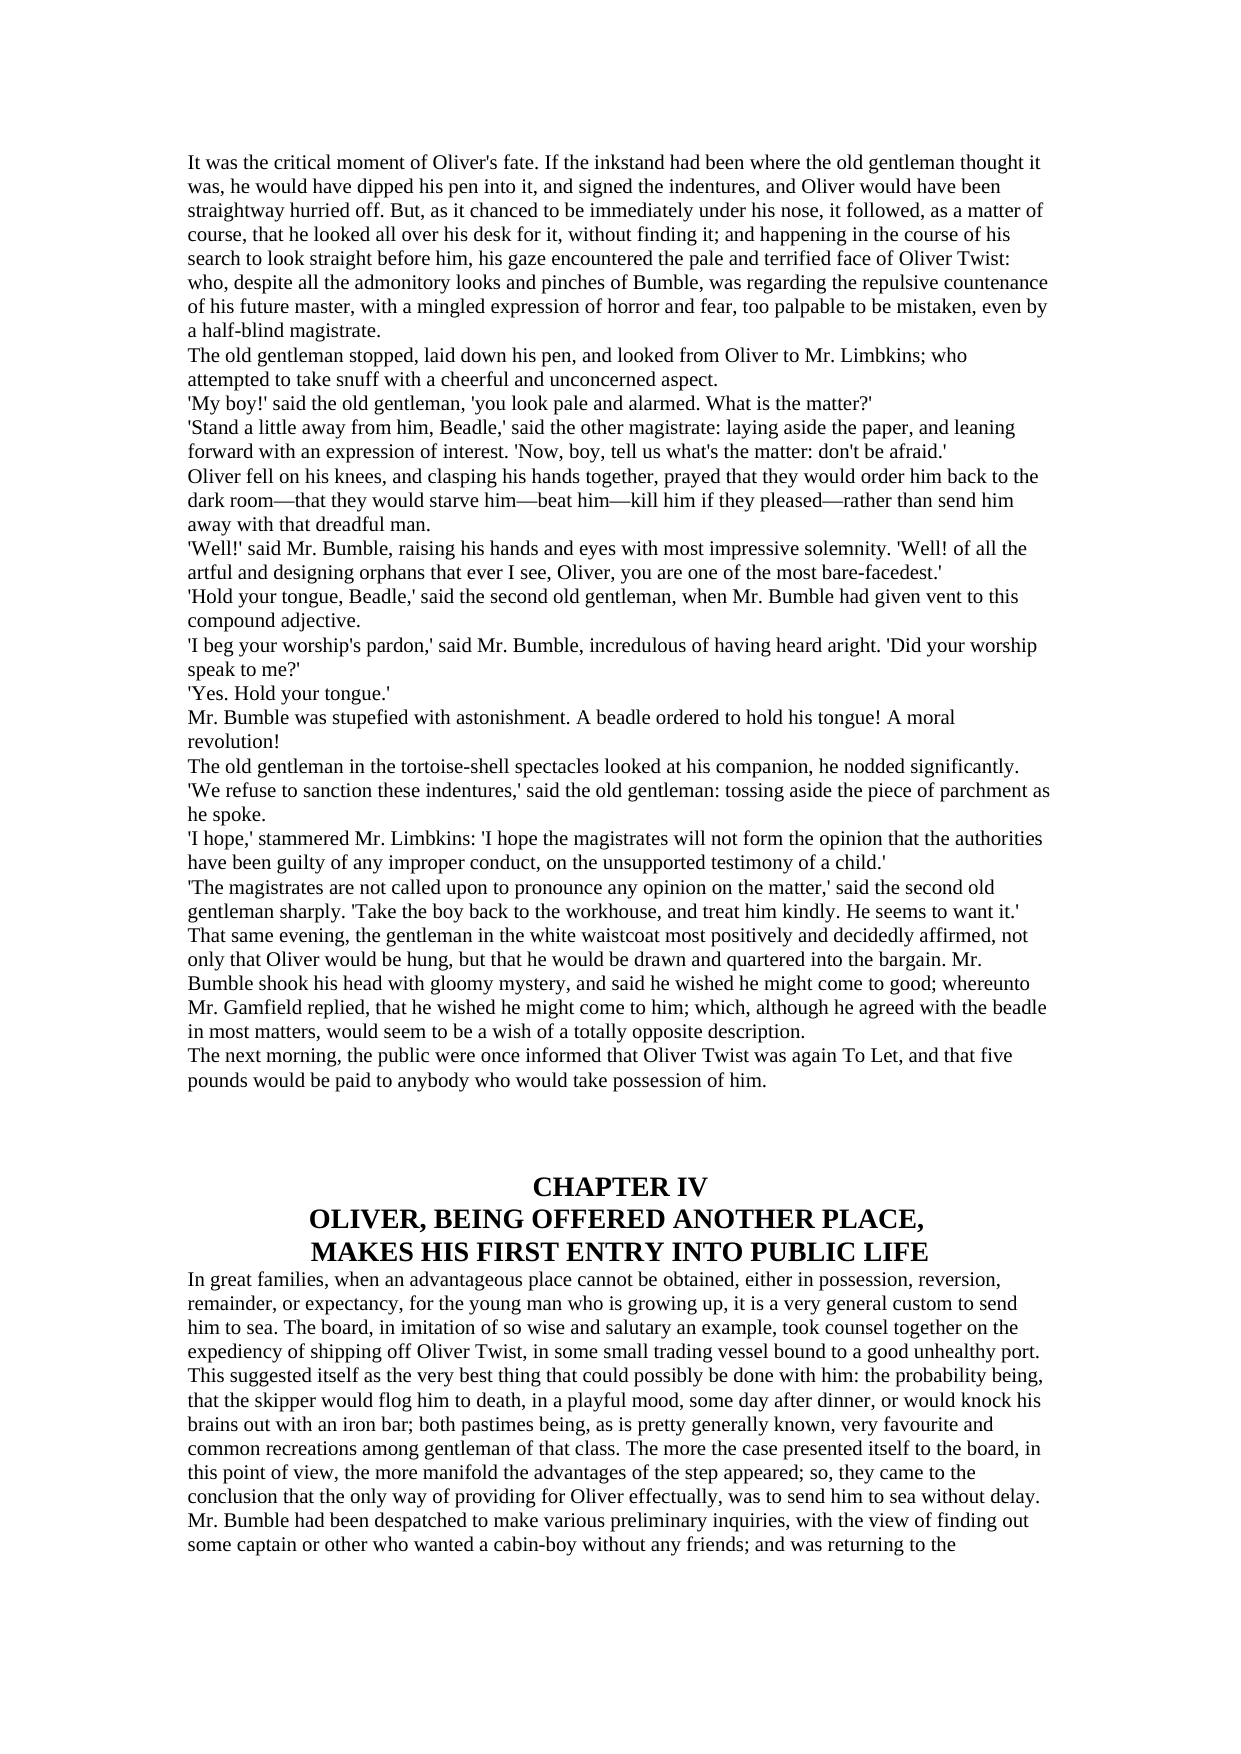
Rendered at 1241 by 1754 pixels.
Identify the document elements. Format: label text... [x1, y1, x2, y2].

text 'Yes. Hold your tongue.' [187, 681, 1053, 705]
text 'Well!' said Mr. Bumble, raising his hands and eyes with most impressive solemnity. 'Well! of all the artful and designing orphans that ever I see, Oliver, you are one of the most bare-facedest.' [187, 536, 1053, 584]
text That same evening, the gentleman in the white waistcoat most positively and decidedly affirmed, not only that Oliver would be hung, but that he would be drawn and quartered into the bargain. Mr. Bumble shook his head with gloomy mystery, and said he wished he might come to good; whereunto Mr. Gamfield replied, that he wished he might come to him; which, although he agreed with the beadle in most matters, would seem to be a wish of a totally opposite description. [187, 923, 1053, 1043]
text 'My boy!' said the old gentleman, 'you look pale and alarmed. What is the matter?' [187, 391, 1053, 415]
text Oliver fell on his knees, and clasping his hands together, prayed that they would order him back to the dark room—that they would starve him—beat him—kill him if they pleased—rather than send him away with that dreadful man. [187, 464, 1053, 536]
text It was the critical moment of Oliver's fate. If the inkstand had been where the old gentleman thought it was, he would have dipped his pen into it, and signed the indentures, and Oliver would have been straightway hurried off. But, as it chanced to be immediately under his nose, it followed, as a matter of course, that he looked all over his desk for it, without finding it; and happening in the course of his search to look straight before him, his gaze encountered the pale and terrified face of Oliver Twist: who, despite all the admonitory looks and pinches of Bumble, was regarding the repulsive countenance of his future master, with a mingled expression of horror and fear, too palpable to be mistaken, even by a half-blind magistrate. [187, 150, 1053, 342]
text The next morning, the public were once informed that Oliver Twist was again To Let, and that five pounds would be paid to anybody who would take possession of him. [187, 1043, 1053, 1092]
text 'Hold your tongue, Beadle,' said the second old gentleman, when Mr. Bumble had given vent to this compound adjective. [187, 584, 1053, 632]
text 'The magistrates are not called upon to pronounce any opinion on the matter,' said the second old gentleman sharply. 'Take the boy back to the workhouse, and treat him kindly. He seems to want it.' [187, 874, 1053, 923]
text The old gentleman stopped, laid down his pen, and looked from Oliver to Mr. Limbkins; who attempted to take snuff with a cheerful and unconcerned aspect. [187, 343, 1053, 391]
text The old gentleman in the tortoise-shell spectacles looked at his companion, he nodded significantly. [187, 754, 1053, 778]
text 'We refuse to sanction these indentures,' said the old gentleman: tossing aside the piece of parchment as he spoke. [187, 778, 1053, 826]
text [187, 1508, 1053, 1556]
text 'Stand a little away from him, Beadle,' said the other magistrate: laying aside the paper, and leaning forward with an expression of interest. 'Now, boy, tell us what's the matter: don't be afraid.' [187, 415, 1053, 463]
text 'I beg your worship's pardon,' said Mr. Bumble, incredulous of having heard aright. 'Did your worship speak to me?' [187, 633, 1053, 681]
text CHAPTER IV [187, 1169, 1053, 1202]
text 'I hope,' stammered Mr. Limbkins: 'I hope the magistrates will not form the opinion that the authorities have been guilty of any improper conduct, on the unsupported testimony of a child.' [187, 826, 1053, 874]
text OLIVER, BEING OFFERED ANOTHER PLACE, MAKES HIS FIRST ENTRY INTO PUBLIC LIFE [187, 1202, 1053, 1267]
text In great families, when an advantageous place cannot be obtained, either in possession, reversion, remainder, or expectancy, for the young man who is growing up, it is a very general custom to send him to sea. The board, in imitation of so wise and salutary an example, took counsel together on the expediency of shipping off Oliver Twist, in some small trading vessel bound to a good unhealthy port. This suggested itself as the very best thing that could possibly be done with him: the probability being, that the skipper would flog him to death, in a playful mood, some day after dinner, or would knock his brains out with an iron bar; both pastimes being, as is pretty generally known, very favourite and common recreations among gentleman of that class. The more the case presented itself to the board, in this point of view, the more manifold the advantages of the step appeared; so, they came to the conclusion that the only way of providing for Oliver effectually, was to send him to sea without delay. [187, 1267, 1053, 1508]
text Mr. Bumble was stupefied with astonishment. A beadle ordered to hold his tongue! A moral revolution! [187, 705, 1053, 753]
